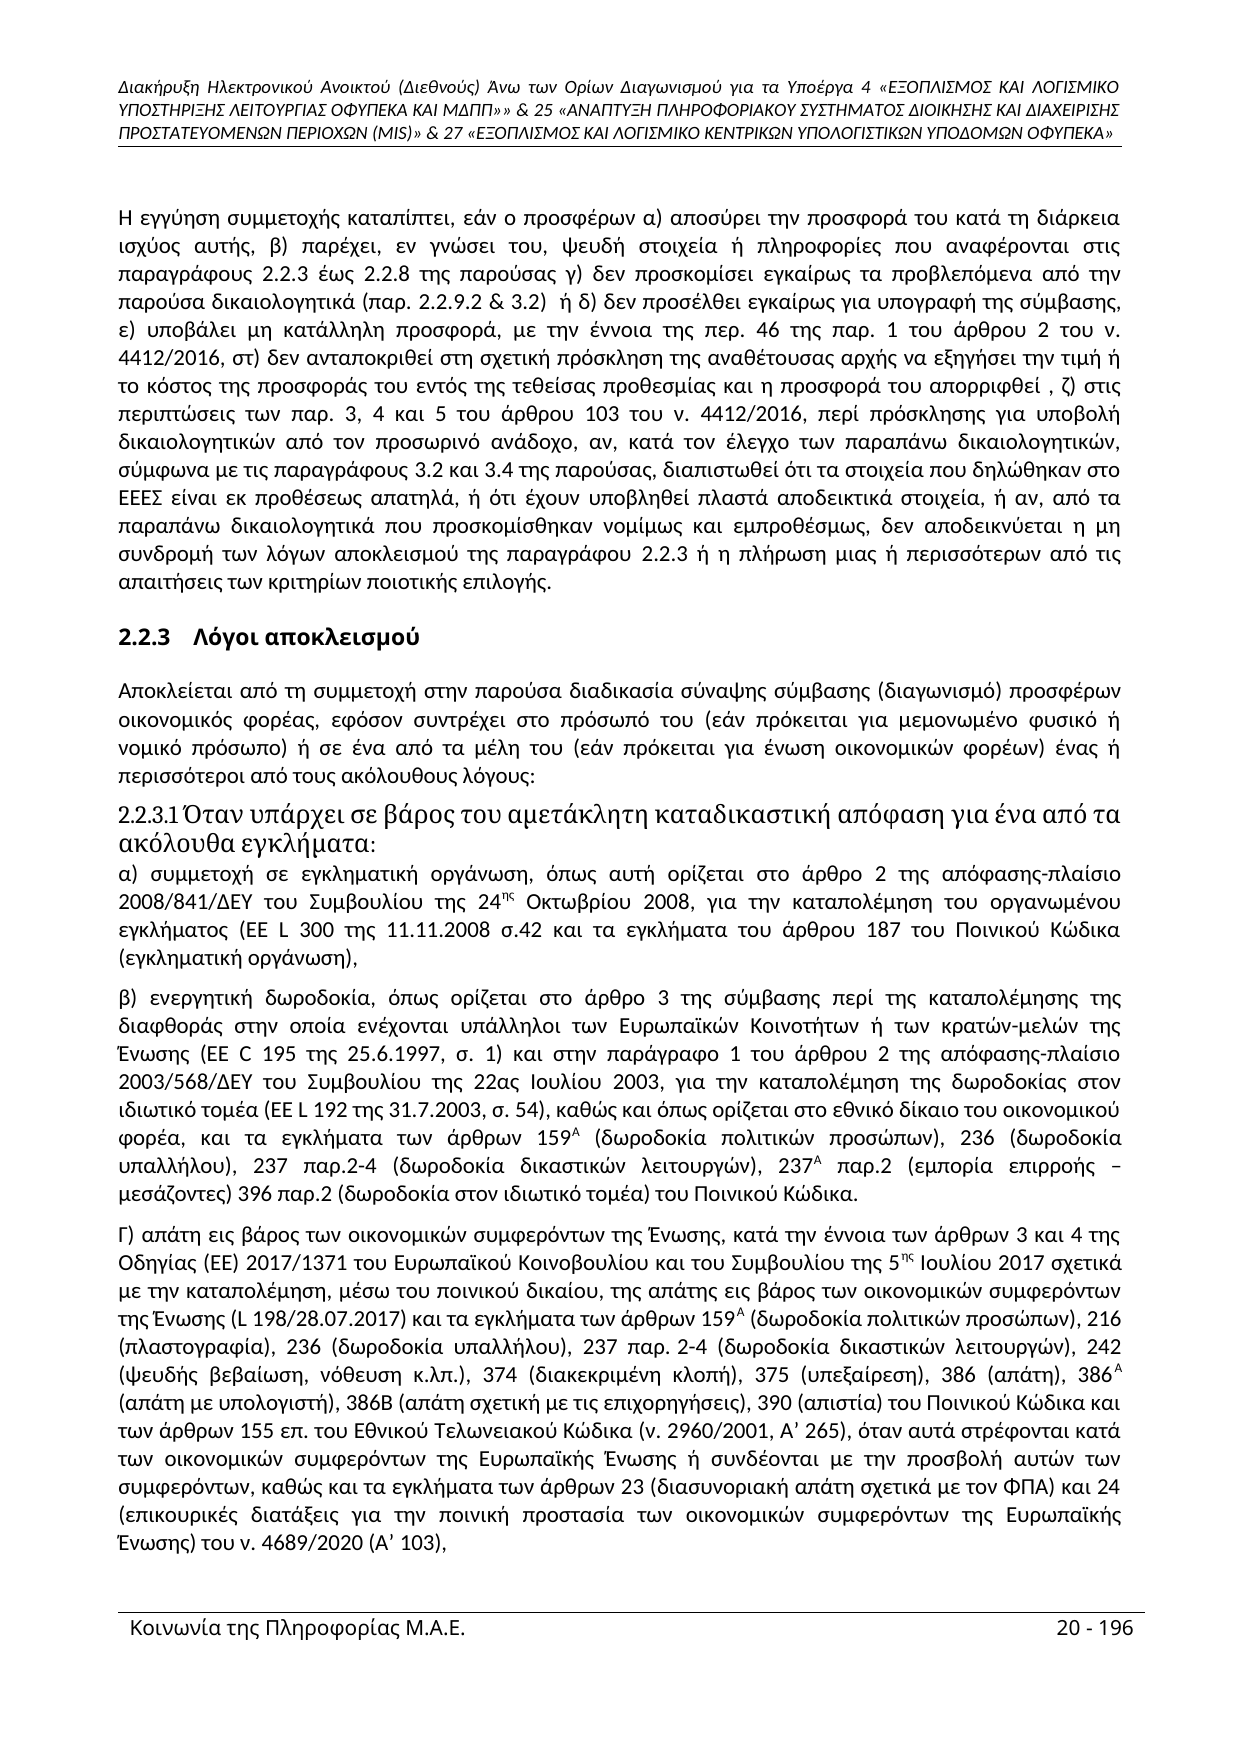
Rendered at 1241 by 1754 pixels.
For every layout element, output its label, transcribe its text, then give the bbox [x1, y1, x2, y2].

text Αποκλείεται από τη συμμετοχή στην παρούσα διαδικασία σύναψης σύμβασης (διαγωνισμό) προσφέρων οικονομικός φορέας, εφόσον συντρέχει στο πρόσωπό του (εάν πρόκειται για μεμονωμένο φυσικό ή νομικό πρόσωπο) ή σε ένα από τα μέλη του (εάν πρόκειται για ένωση οικονομικών φορέων) ένας ή περισσότεροι από τους ακόλουθους λόγους: [118, 677, 1122, 789]
text Η εγγύηση συμμετοχής καταπίπτει, εάν ο προσφέρων α) αποσύρει την προσφορά του κατά τη διάρκεια ισχύος αυτής, β) παρέχει, εν γνώσει του, ψευδή στοιχεία ή πληροφορίες που αναφέρονται στις παραγράφους 2.2.3 έως 2.2.8 της παρούσας γ) δεν προσκομίσει εγκαίρως τα προβλεπόμενα από την παρούσα δικαιολογητικά (παρ. 2.2.9.2 & 3.2) ή δ) δεν προσέλθει εγκαίρως για υπογραφή της σύμβασης, ε) υποβάλει μη κατάλληλη προσφορά, με την έννοια της περ. 46 της παρ. 1 του άρθρου 2 του ν. 4412/2016, στ) δεν ανταποκριθεί στη σχετική πρόσκληση της αναθέτουσας αρχής να εξηγήσει την τιμή ή το κόστος της προσφοράς του εντός της τεθείσας προθεσμίας και η προσφορά του απορριφθεί , ζ) στις περιπτώσεις των παρ. 3, 4 και 5 του άρθρου 103 του ν. 4412/2016, περί πρόσκλησης για υποβολή δικαιολογητικών από τον προσωρινό ανάδοχο, αν, κατά τον έλεγχο των παραπάνω δικαιολογητικών, σύμφωνα με τις παραγράφους 3.2 και 3.4 της παρούσας, διαπιστωθεί ότι τα στοιχεία που δηλώθηκαν στο ΕΕΕΣ είναι εκ προθέσεως απατηλά, ή ότι έχουν υποβληθεί πλαστά αποδεικτικά στοιχεία, ή αν, από τα παραπάνω δικαιολογητικά που προσκομίσθηκαν νομίμως και εμπροθέσμως, δεν αποδεικνύεται η μη συνδρομή των λόγων αποκλεισμού της παραγράφου 2.2.3 ή η πλήρωση μιας ή περισσότερων από τις απαιτήσεις των κριτηρίων ποιοτικής επιλογής. [118, 203, 1122, 595]
text 2.2.3.1 Όταν υπάρχει σε βάρος του αμετάκλητη καταδικαστική απόφαση για ένα από τα ακόλουθα εγκλήματα: [118, 801, 1122, 859]
text β) ενεργητική δωροδοκία, όπως ορίζεται στο άρθρο 3 της σύμβασης περί της καταπολέμησης της διαφθοράς στην οποία ενέχονται υπάλληλοι των Ευρωπαϊκών Κοινοτήτων ή των κρατών-μελών της Ένωσης (ΕΕ C 195 της 25.6.1997, σ. 1) και στην παράγραφο 1 του άρθρου 2 της απόφασης-πλαίσιο 2003/568/ΔΕΥ του Συμβουλίου της 22ας Ιουλίου 2003, για την καταπολέμηση της δωροδοκίας στον ιδιωτικό τομέα (ΕΕ L 192 της 31.7.2003, σ. 54), καθώς και όπως ορίζεται στο εθνικό δίκαιο του οικονομικού φορέα, και τα εγκλήματα των άρθρων 159Α (δωροδοκία πολιτικών προσώπων), 236 (δωροδοκία υπαλλήλου), 237 παρ.2-4 (δωροδοκία δικαστικών λειτουργών), 237Α παρ.2 (εμπορία επιρροής – μεσάζοντες) 396 παρ.2 (δωροδοκία στον ιδιωτικό τομέα) του Ποινικού Κώδικα. [118, 983, 1122, 1207]
text Γ) απάτη εις βάρος των οικονομικών συμφερόντων της Ένωσης, κατά την έννοια των άρθρων 3 και 4 της Οδηγίας (ΕΕ) 2017/1371 του Ευρωπαϊκού Κοινοβουλίου και του Συμβουλίου της 5ης Ιουλίου 2017 σχετικά με την καταπολέμηση, μέσω του ποινικού δικαίου, της απάτης εις βάρος των οικονομικών συμφερόντων της Ένωσης (L 198/28.07.2017) και τα εγκλήματα των άρθρων 159Α (δωροδοκία πολιτικών προσώπων), 216 (πλαστογραφία), 236 (δωροδοκία υπαλλήλου), 237 παρ. 2-4 (δωροδοκία δικαστικών λειτουργών), 242 (ψευδής βεβαίωση, νόθευση κ.λπ.), 374 (διακεκριμένη κλοπή), 375 (υπεξαίρεση), 386 (απάτη), 386Α (απάτη με υπολογιστή), 386Β (απάτη σχετική με τις επιχορηγήσεις), 390 (απιστία) του Ποινικού Κώδικα και των άρθρων 155 επ. του Εθνικού Τελωνειακού Κώδικα (ν. 2960/2001, Α’ 265), όταν αυτά στρέφονται κατά των οικονομικών συμφερόντων της Ευρωπαϊκής Ένωσης ή συνδέονται με την προσβολή αυτών των συμφερόντων, καθώς και τα εγκλήματα των άρθρων 23 (διασυνοριακή απάτη σχετικά με τον ΦΠΑ) και 24 (επικουρικές διατάξεις για την ποινική προστασία των οικονομικών συμφερόντων της Ευρωπαϊκής Ένωσης) του ν. 4689/2020 (Α’ 103), [118, 1220, 1122, 1556]
subtitle Λόγοι αποκλεισμού [118, 620, 1122, 652]
text α) συμμετοχή σε εγκληματική οργάνωση, όπως αυτή ορίζεται στο άρθρο 2 της απόφασης-πλαίσιο 2008/841/ΔΕΥ του Συμβουλίου της 24ης Οκτωβρίου 2008, για την καταπολέμηση του οργανωμένου εγκλήματος (ΕΕ L 300 της 11.11.2008 σ.42 και τα εγκλήματα του άρθρου 187 του Ποινικού Κώδικα (εγκληματική οργάνωση), [118, 859, 1122, 971]
